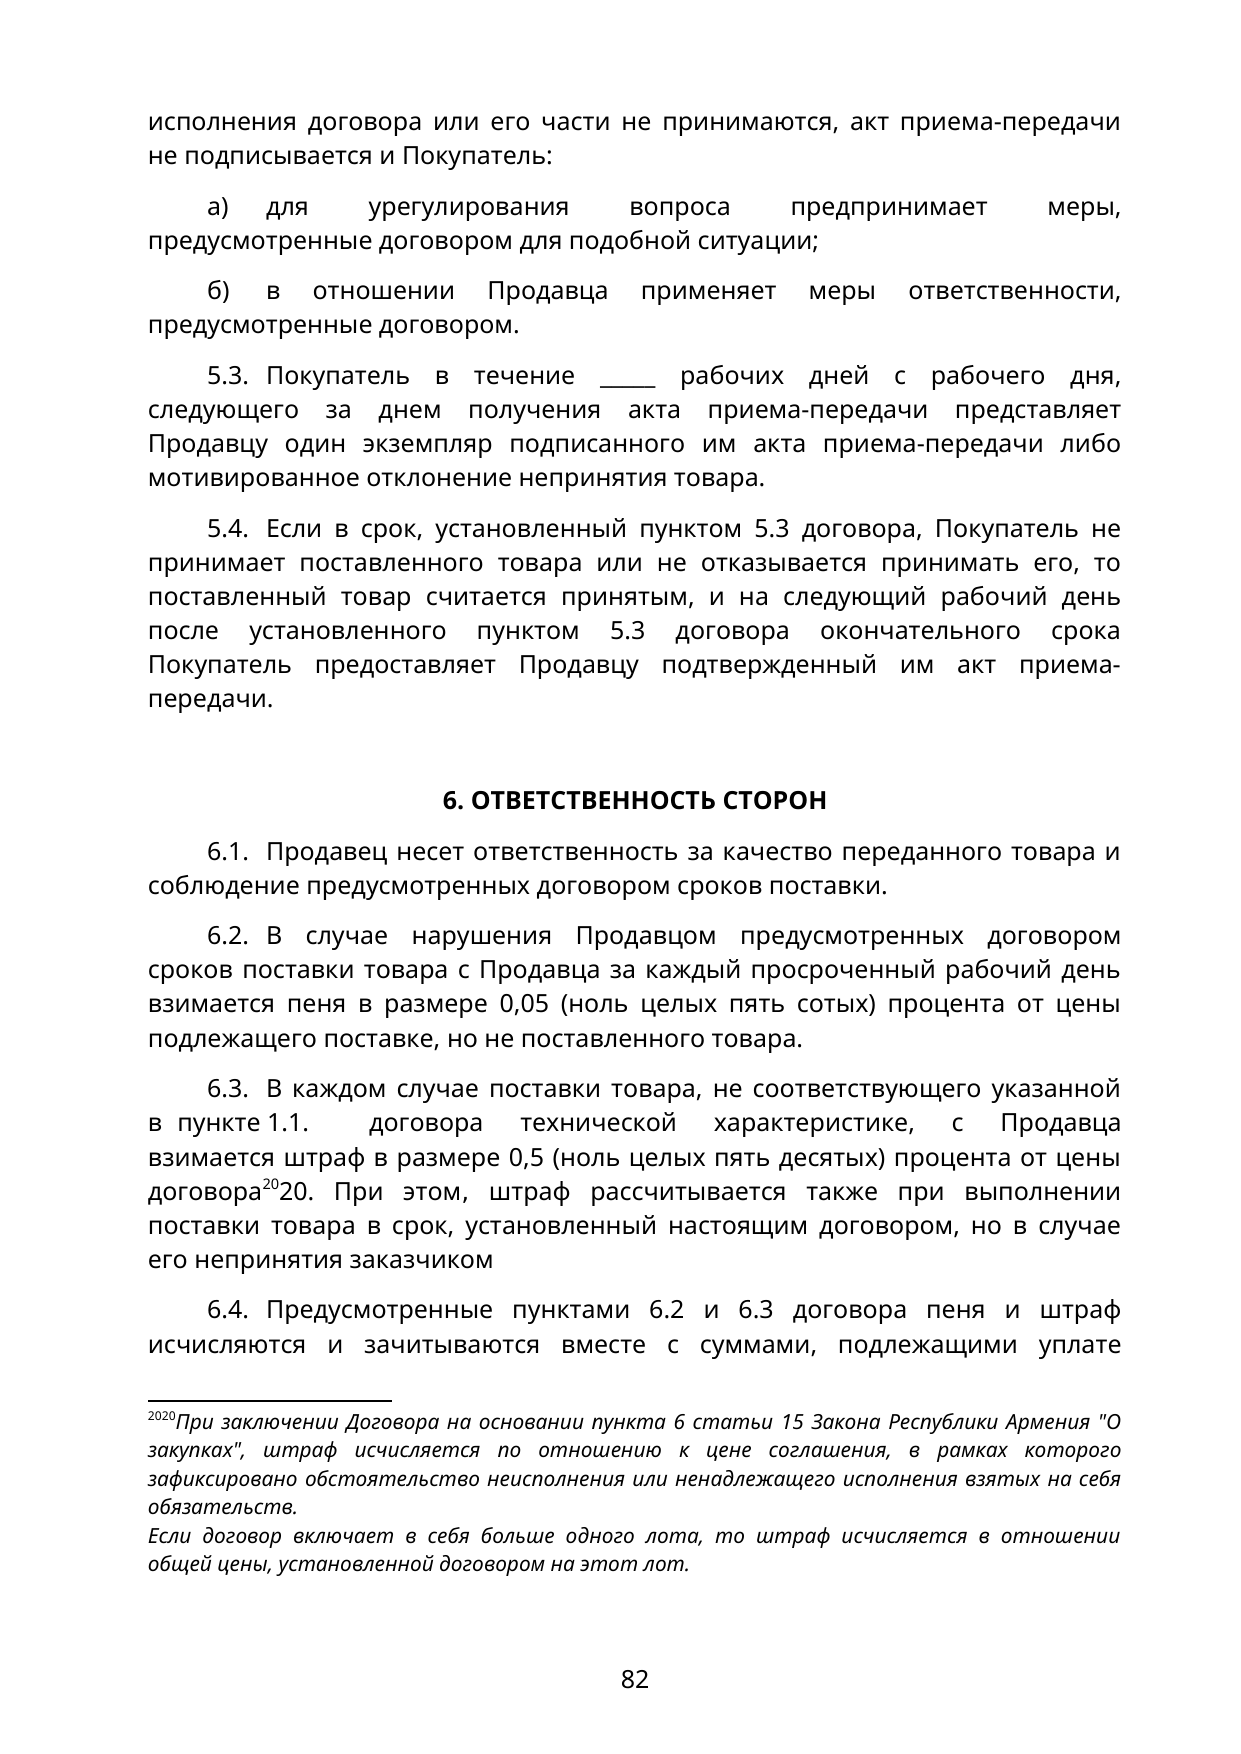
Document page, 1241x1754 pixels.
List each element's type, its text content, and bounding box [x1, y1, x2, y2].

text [148, 103, 1122, 172]
text 6.3. В каждом случае поставки товара, не соответствующего указанной в пункте 1.1. договора технической характеристике, с Продавца взимается штраф в размере 0,5 (ноль целых пять десятых) процента от цены договора20. При этом, штраф рассчитывается также при выполнении поставки товара в срок, установленный настоящим договором, но в случае его непринятия заказчиком [148, 1071, 1122, 1276]
text 6.1. Продавец несет ответственность за качество переданного товара и соблюдение предусмотренных договором сроков поставки. [148, 833, 1122, 901]
text 5.4. Если в срок, установленный пунктом 5.3 договора, Покупатель не принимает поставленного товара или не отказывается принимать его, то поставленный товар считается принятым, и на следующий рабочий день после установленного пунктом 5.3 договора окончательного срока Покупатель предоставляет Продавцу подтвержденный им акт приема-передачи. [148, 511, 1122, 715]
text 5.3. Покупатель в течение _____ рабочих дней с рабочего дня, следующего за днем получения акта приема-передачи представляет Продавцу один экземпляр подписанного им акта приема-передачи либо мотивированное отклонение непринятия товара. [148, 358, 1122, 494]
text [148, 1292, 1122, 1360]
text 6.2. В случае нарушения Продавцом предусмотренных договором сроков поставки товара с Продавца за каждый просроченный рабочий день взимается пеня в размере 0,05 (ноль целых пять сотых) процента от цены подлежащего поставке, но не поставленного товара. [148, 918, 1122, 1054]
text а) для урегулирования вопроса предпринимает меры, предусмотренные договором для подобной ситуации; [148, 188, 1122, 256]
text б) в отношении Продавца применяет меры ответственности, предусмотренные договором. [148, 273, 1122, 341]
text 6. ОТВЕТСТВЕННОСТЬ СТОРОН [148, 782, 1122, 817]
